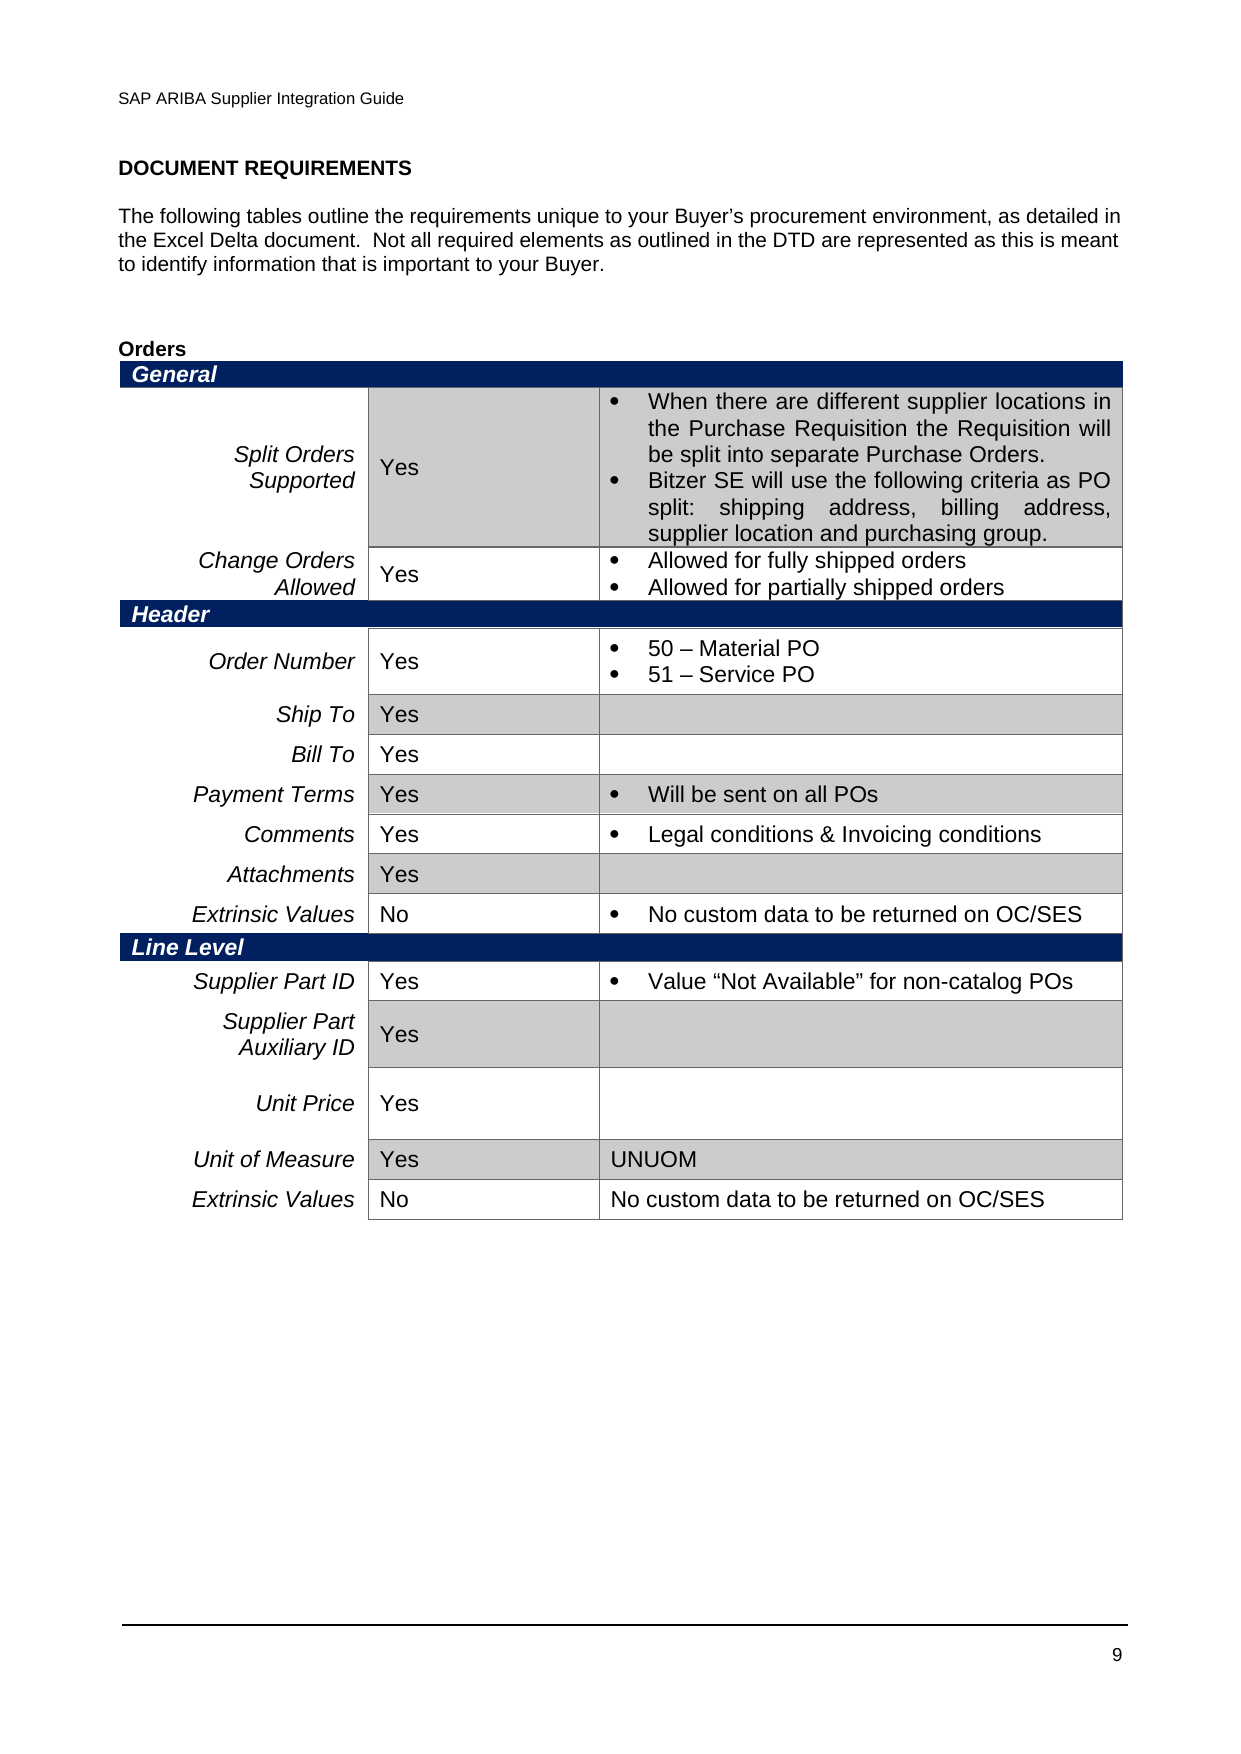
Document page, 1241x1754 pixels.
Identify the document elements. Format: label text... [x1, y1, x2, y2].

text The following tables outline the requirements unique to your Buyer’s procurement environment, as detailed in the Excel Delta document. Not all required elements as outlined in the DTD are represented as this is meant to identify information that is important to your Buyer. [118, 203, 1122, 275]
table_cell Bill To [120, 734, 368, 773]
table_cell Yes [369, 388, 599, 546]
table_cell [600, 1001, 1122, 1067]
table_cell Allowed for fully shipped orders Allowed for partially shipped orders [600, 548, 1122, 600]
subtitle Orders [118, 337, 1122, 361]
table_cell Yes [369, 629, 599, 694]
table_cell Order Number [120, 628, 368, 694]
table_cell No custom data to be returned on OC/SES [600, 1180, 1122, 1219]
table_cell Will be sent on all POs [600, 775, 1122, 813]
table_cell [600, 695, 1122, 734]
table_cell Unit Price [120, 1067, 368, 1139]
table_cell No [369, 1180, 599, 1219]
table_cell Line Level [120, 933, 1122, 961]
table_cell Supplier Part Auxiliary ID [120, 1000, 368, 1067]
table_cell Ship To [120, 694, 368, 734]
table_cell Comments [120, 814, 368, 853]
table_cell Yes [369, 695, 599, 734]
table_cell Yes [369, 775, 599, 813]
table_cell No custom data to be returned on OC/SES [600, 894, 1122, 933]
table_cell Unit of Measure [120, 1139, 368, 1179]
table_cell Yes [369, 1140, 599, 1179]
table_cell Value “Not Available” for non-catalog POs [600, 962, 1122, 1000]
table_cell Change Orders Allowed [120, 546, 368, 600]
table_cell When there are different supplier locations in the Purchase Requisition the Requisition will be split into separate Purchase Orders. Bitzer SE will use the following criteria as PO split: shipping address, billing address, supplier location and purchasing group. [600, 388, 1122, 546]
table_cell Extrinsic Values [120, 1179, 368, 1219]
table_cell No [369, 894, 599, 933]
table_cell [600, 735, 1122, 773]
table_cell Header [120, 600, 1122, 627]
table_cell Legal conditions & Invoicing conditions [600, 815, 1122, 853]
table_cell Yes [369, 1001, 599, 1067]
table_cell Yes [369, 1068, 599, 1139]
subtitle DOCUMENT REQUIREMENTS [118, 156, 1122, 179]
table_cell Payment Terms [120, 774, 368, 813]
table_cell Yes [369, 854, 599, 893]
table_cell [600, 854, 1122, 893]
table_cell [600, 1068, 1122, 1139]
table_cell Attachments [120, 853, 368, 893]
table_cell Yes [369, 815, 599, 853]
table_cell Supplier Part ID [120, 961, 368, 1000]
table_header General [120, 361, 1123, 387]
table_cell Yes [369, 962, 599, 1000]
table_cell UNUOM [600, 1140, 1122, 1179]
table_cell 50 – Material PO 51 – Service PO [600, 629, 1122, 694]
table_cell Yes [369, 735, 599, 773]
table_cell Yes [369, 548, 599, 600]
table_cell Split Orders Supported [120, 388, 368, 546]
table_cell Extrinsic Values [120, 893, 368, 933]
